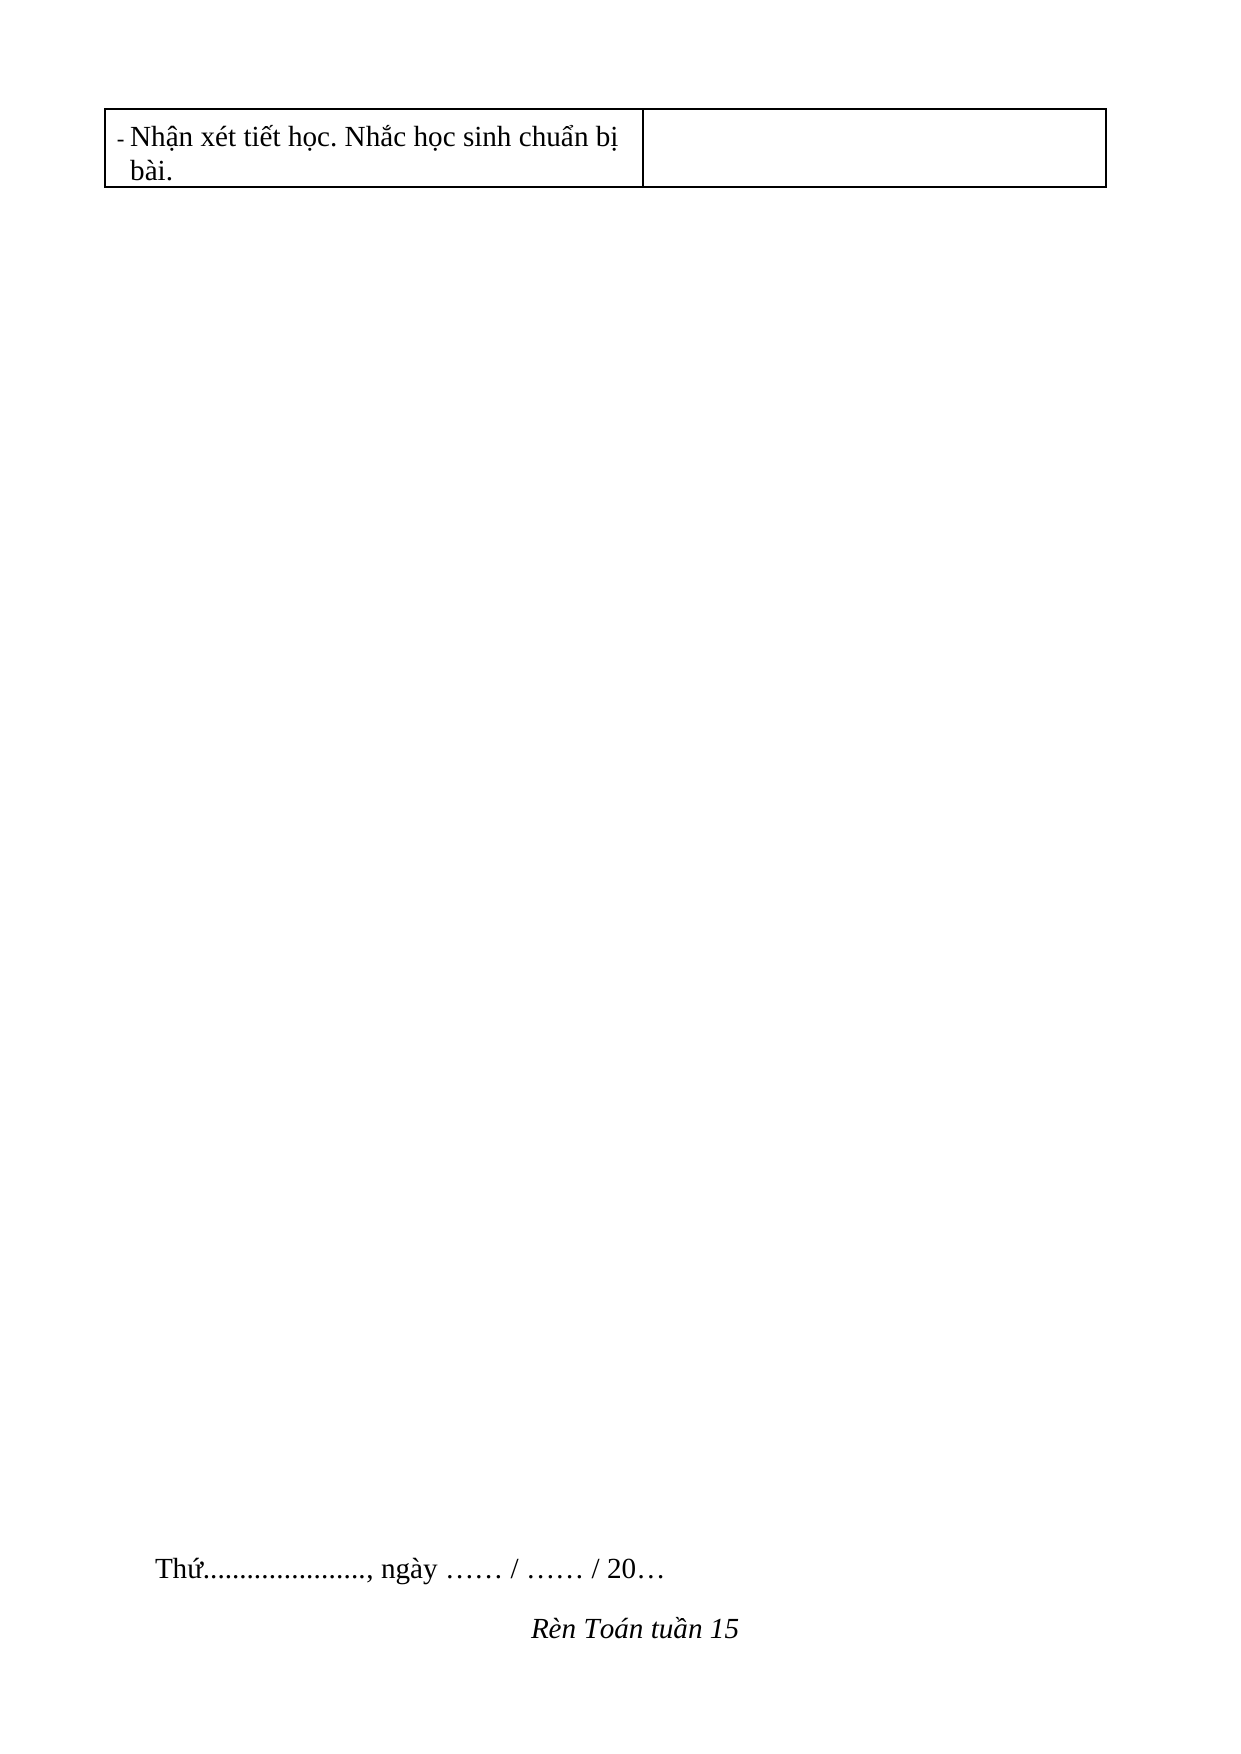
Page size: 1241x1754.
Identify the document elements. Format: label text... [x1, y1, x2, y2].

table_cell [644, 110, 1105, 186]
text Rèn Toán tuần 15 [400, 1618, 870, 1644]
text Thứ , ngày …… / …… / 20… [147, 1551, 1148, 1584]
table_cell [106, 110, 642, 186]
